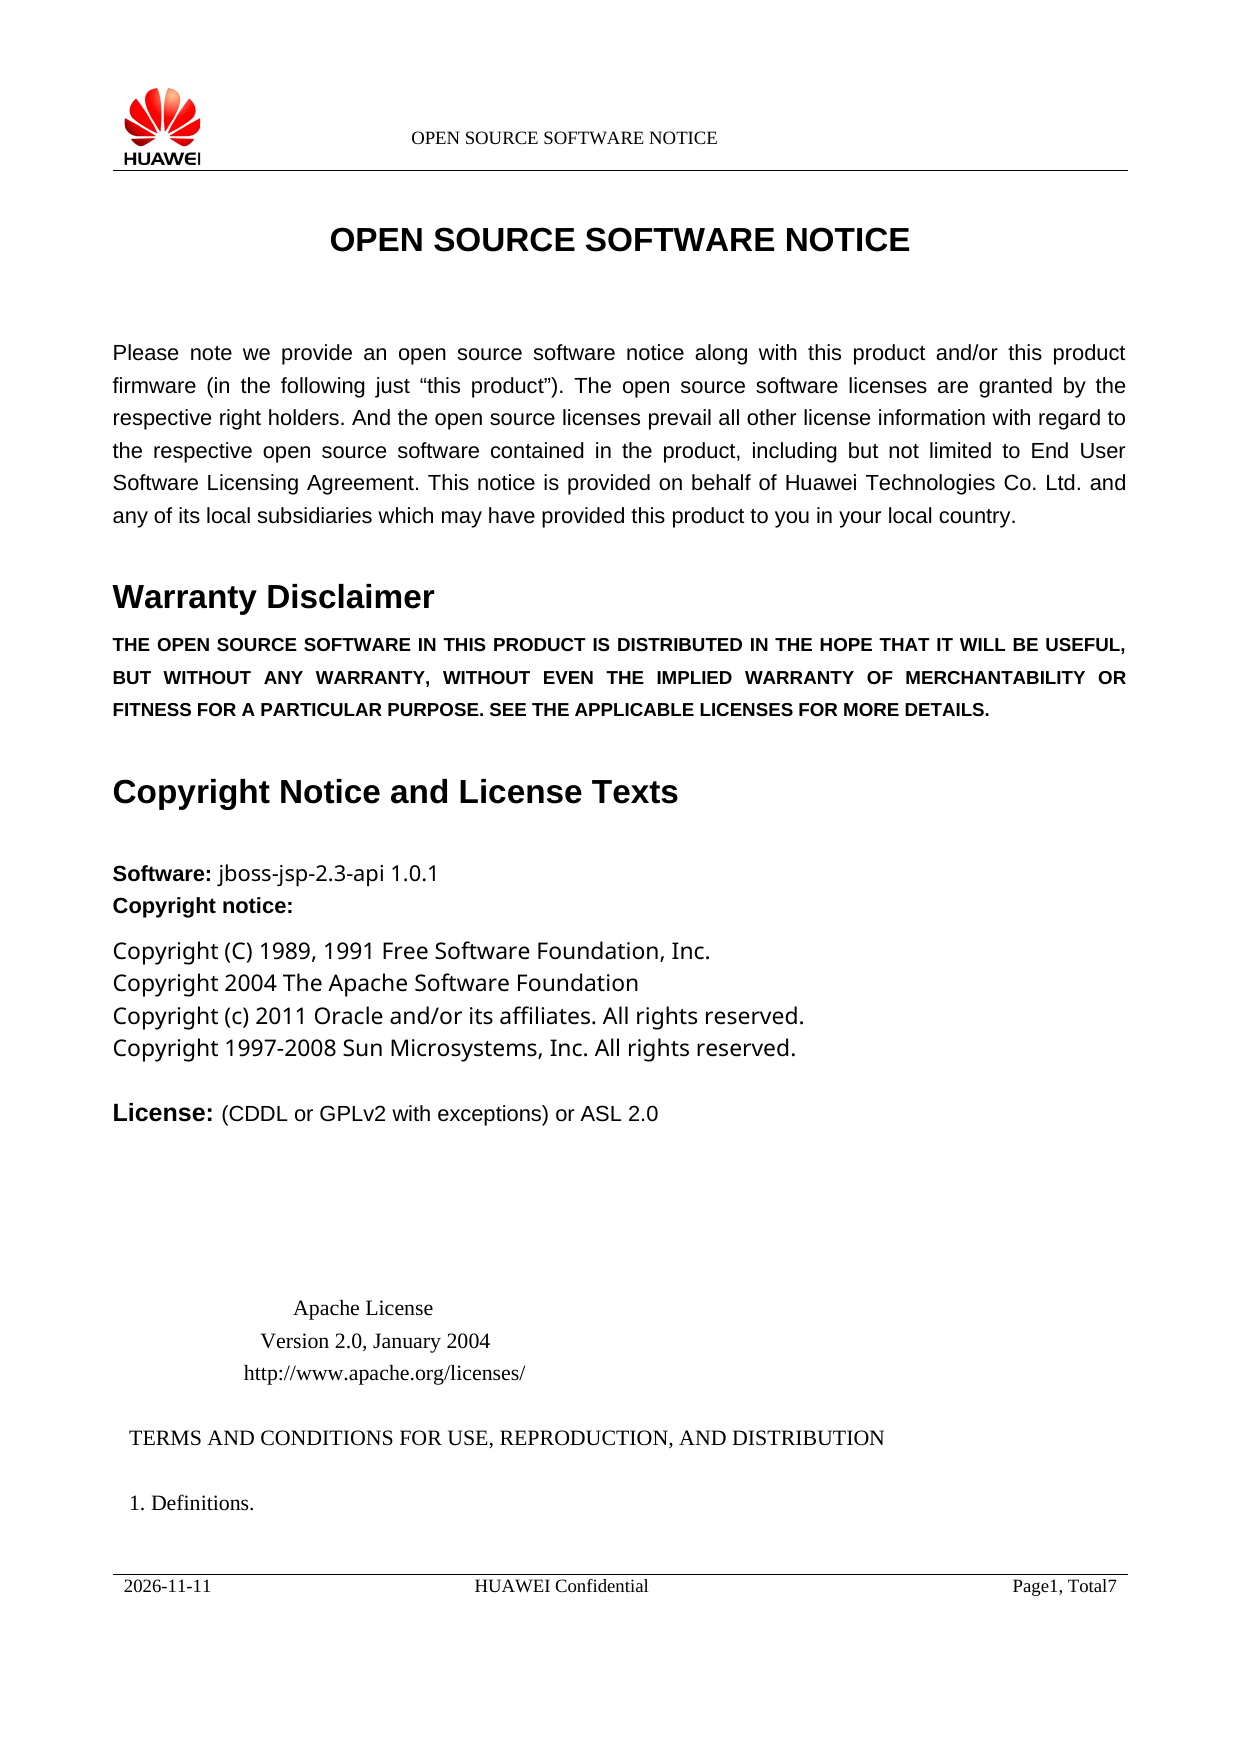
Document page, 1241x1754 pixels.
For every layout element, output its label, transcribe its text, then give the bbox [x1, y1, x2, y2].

text Copyright notice: [112, 889, 1128, 921]
picture [124, 88, 201, 165]
text Please note we provide an open source software notice along with this product and/or this product firmware (in the following just “this product”). The open source software licenses are granted by the respective right holders. And the open source licenses prevail all other license information with regard to the respective open source software contained in the product, including but not limited to End User Software Licensing Agreement. This notice is provided on behalf of Huawei Technologies Co. Ltd. and any of its local subsidiaries which may have provided this product to you in your local country. [112, 336, 1128, 531]
text The open source software in this product is distributed in the hope that it will be useful, but WITHOUT ANY WARRANTY, without even the implied warranty of MERCHANTABILITY or FITNESS FOR A PARTICULAR PURPOSE. See the applicable licenses for more details. [112, 629, 1128, 726]
text Copyright (C) 1989, 1991 Free Software Foundation, Inc. Copyright 2004 The Apache Software Foundation Copyright (c) 2011 Oracle and/or its affiliates. All rights reserved. Copyright 1997-2008 Sun Microsystems, Inc. All rights reserved. [112, 934, 1128, 1096]
title Software: jboss-jsp-2.3-api 1.0.1 [112, 856, 1128, 889]
text Copyright Notice and License Texts [112, 759, 1128, 824]
text Warranty Disclaimer [112, 564, 1128, 629]
text License: (CDDL or GPLv2 with exceptions) or ASL 2.0 [112, 1096, 1128, 1129]
text OPEN SOURCE SOFTWARE NOTICE [112, 206, 1128, 271]
